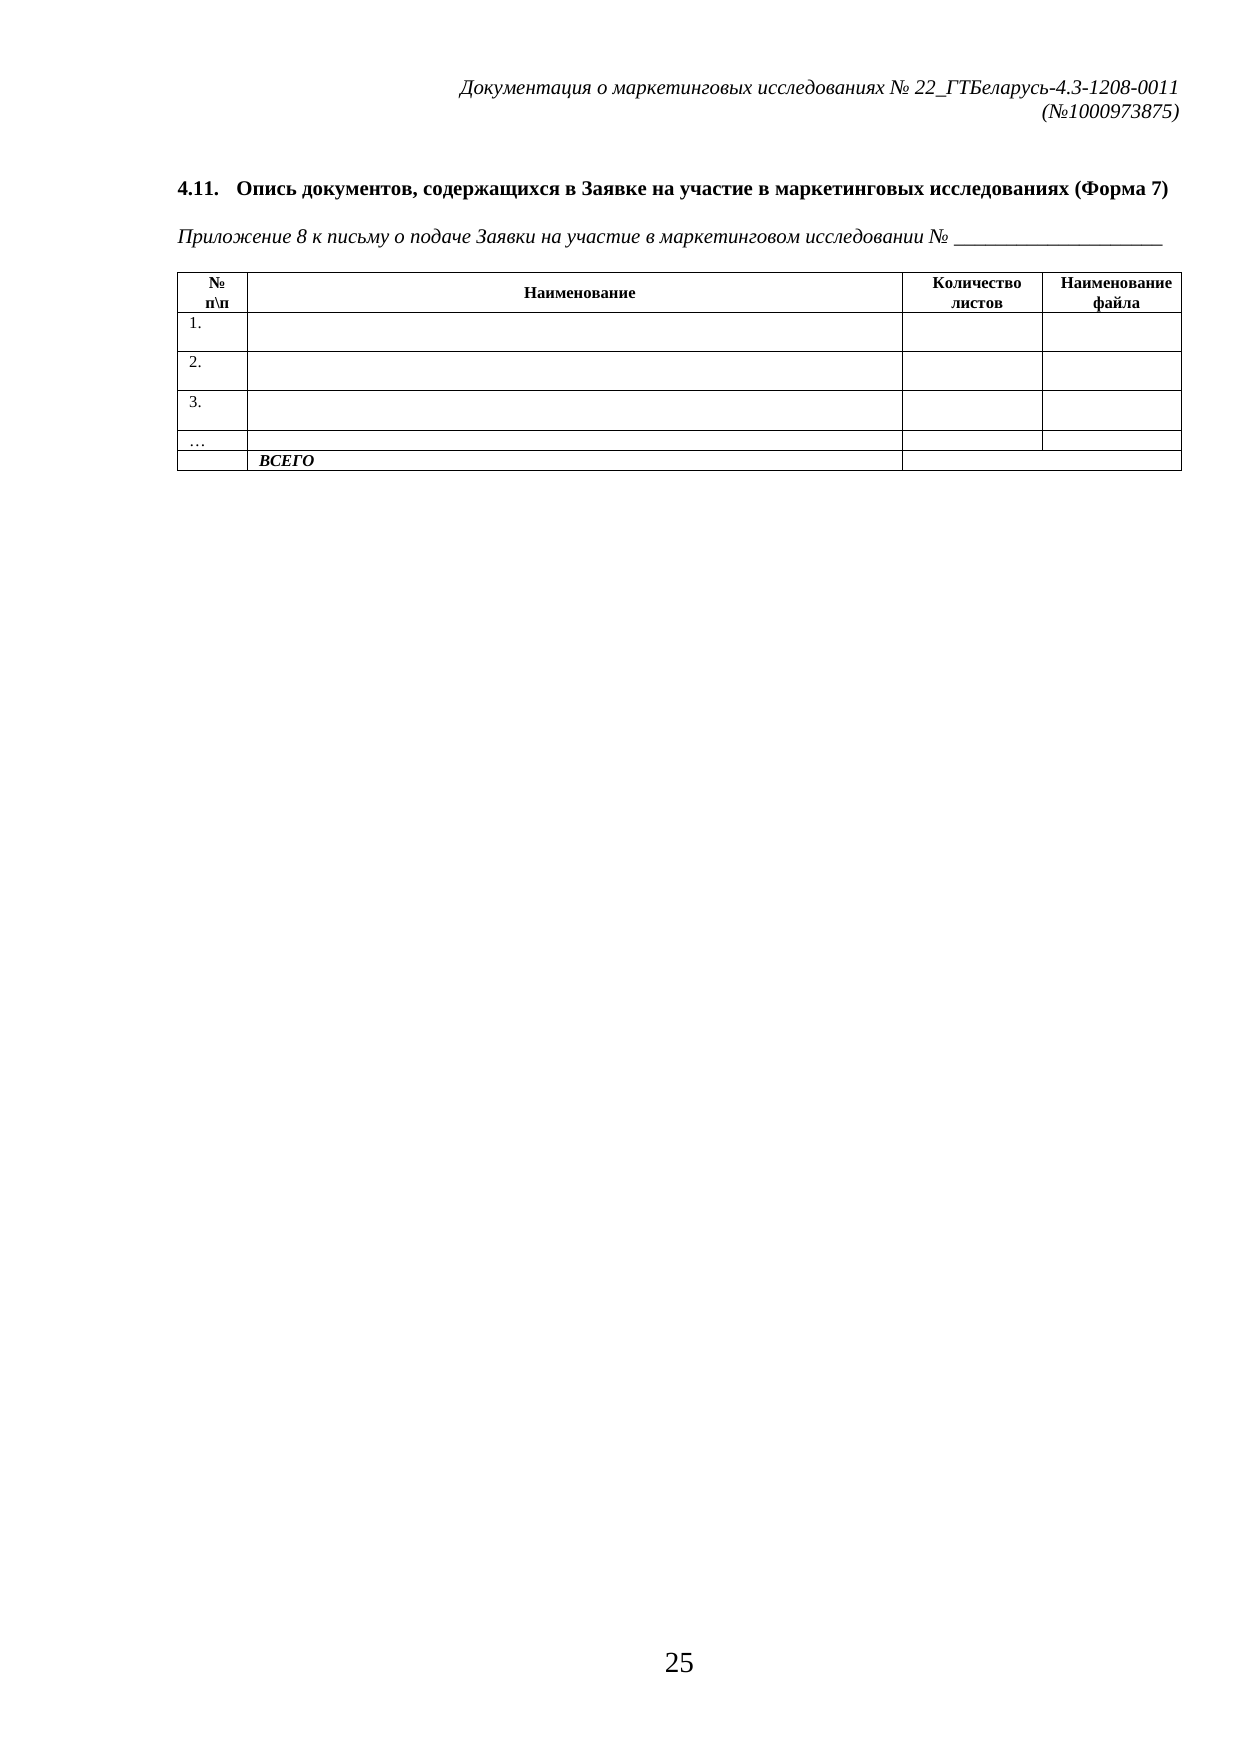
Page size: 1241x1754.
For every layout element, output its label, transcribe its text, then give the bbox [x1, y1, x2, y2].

table_cell [1043, 431, 1181, 450]
table_cell [248, 391, 902, 430]
table_cell … [178, 431, 247, 450]
table_cell [903, 352, 1042, 390]
table_cell [248, 431, 902, 450]
table_header Количество листов [903, 273, 1042, 312]
table_cell [178, 352, 247, 390]
table_cell [178, 451, 247, 470]
table_header Наименование [248, 273, 902, 312]
table_header Наименование файла [1043, 273, 1181, 312]
table_cell [178, 391, 247, 430]
table_cell [903, 391, 1042, 430]
text Приложение 8 к письму о подаче Заявки на участие в маркетинговом исследовании № ____________________ [177, 224, 1181, 248]
table_cell ВСЕГО [248, 451, 902, 470]
table_cell [903, 451, 1181, 470]
table_cell [1043, 313, 1181, 351]
table_cell [903, 313, 1042, 351]
table_cell [178, 313, 247, 351]
table_cell [248, 352, 902, 390]
list Опись документов, содержащихся в Заявке на участие в маркетинговых исследованиях (Форма 7) [177, 176, 1181, 200]
table_cell [248, 313, 902, 351]
table_header № п\п [178, 273, 247, 312]
table_cell [1043, 352, 1181, 390]
table_cell [903, 431, 1042, 450]
table_cell [1043, 391, 1181, 430]
